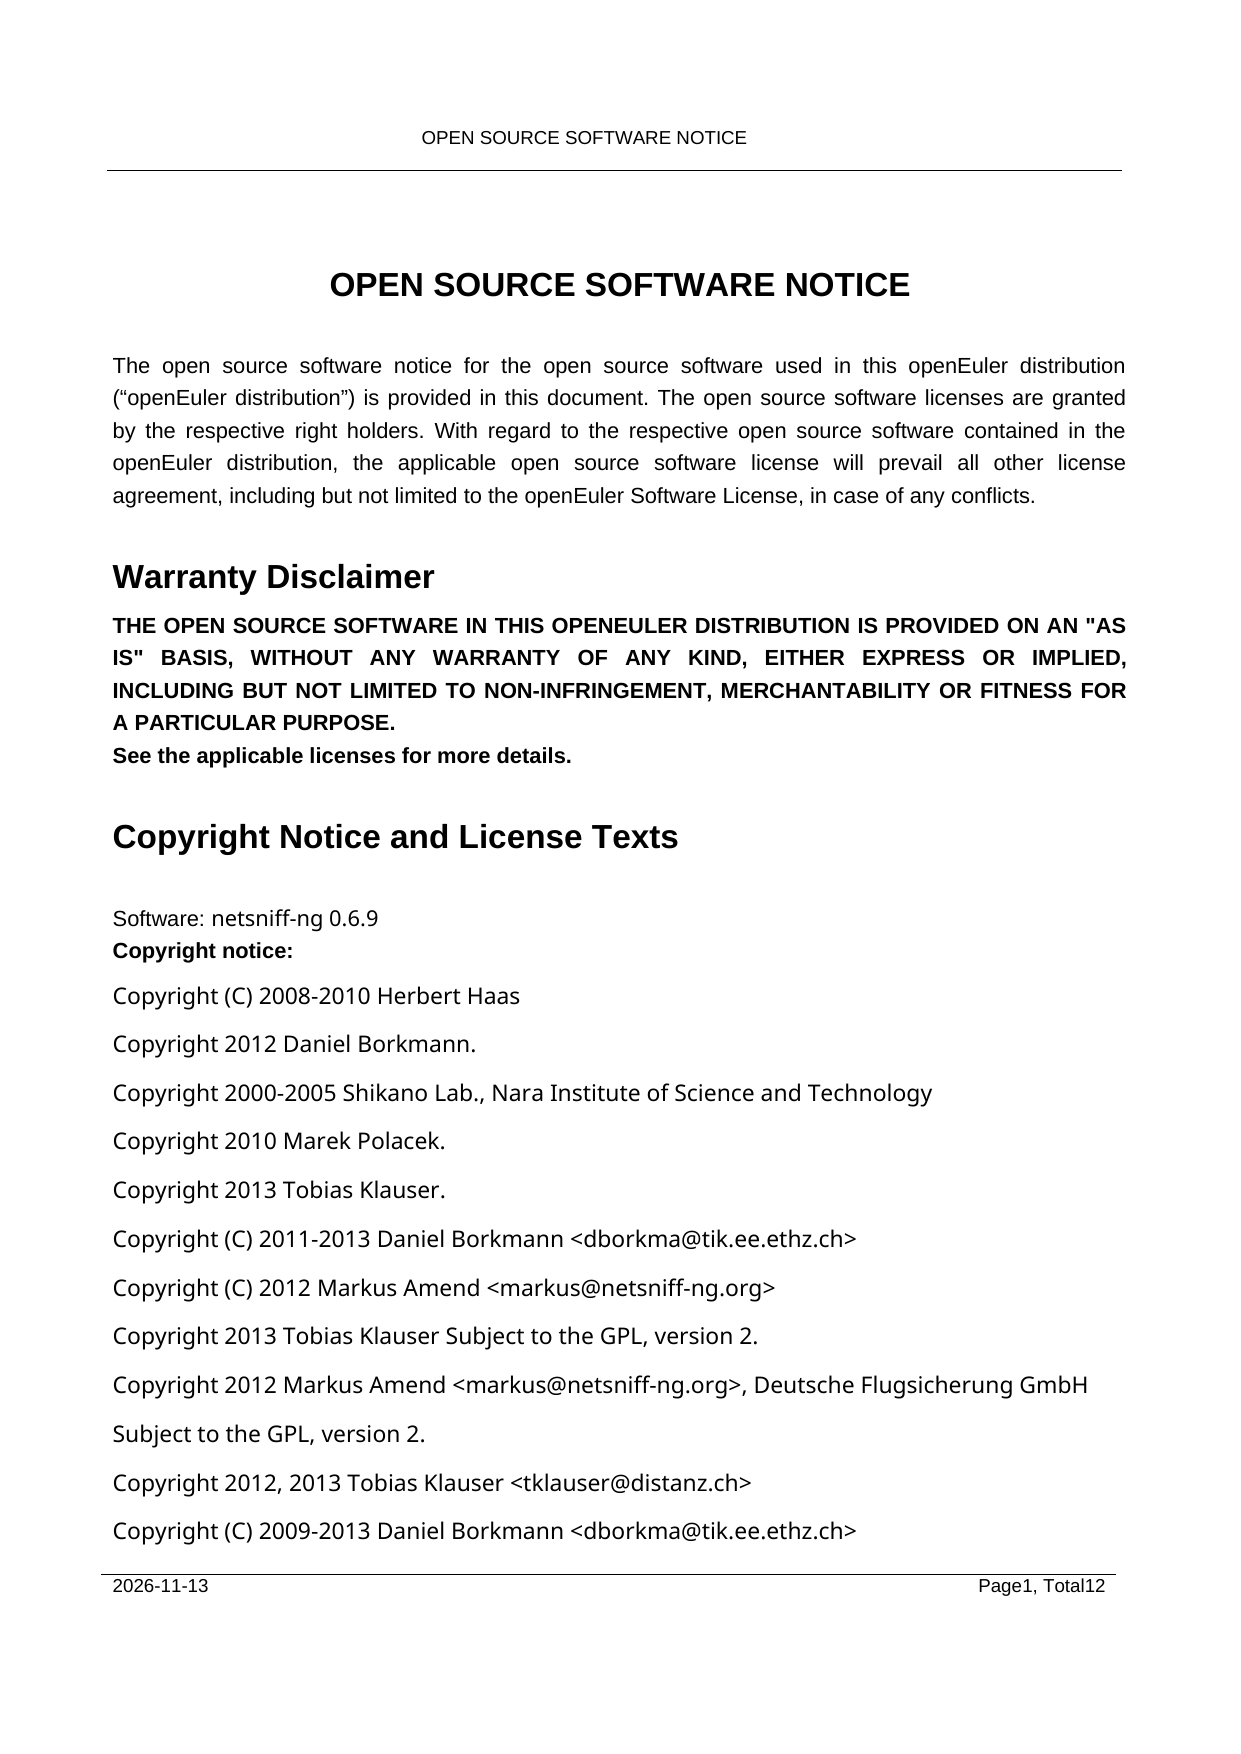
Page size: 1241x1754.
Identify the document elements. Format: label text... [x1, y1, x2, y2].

text The open source software notice for the open source software used in this openEuler distribution (“openEuler distribution”) is provided in this document. The open source software licenses are granted by the respective right holders. With regard to the respective open source software contained in the openEuler distribution, the applicable open source software license will prevail all other license agreement, including but not limited to the openEuler Software License, in case of any conflicts. [112, 349, 1128, 511]
text Copyright Notice and License Texts [112, 804, 1128, 869]
text THE OPEN SOURCE SOFTWARE IN THIS OPENEULER DISTRIBUTION IS PROVIDED ON AN "AS IS" BASIS, WITHOUT ANY WARRANTY OF ANY KIND, EITHER EXPRESS OR IMPLIED, INCLUDING BUT NOT LIMITED TO NON-INFRINGEMENT, MERCHANTABILITY OR FITNESS FOR A PARTICULAR PURPOSE. See the applicable licenses for more details. [112, 609, 1128, 771]
text OPEN SOURCE SOFTWARE NOTICE [112, 251, 1128, 316]
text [112, 1027, 1128, 1547]
text Software: netsniff-ng 0.6.9 [112, 901, 1128, 934]
text Warranty Disclaimer [112, 544, 1128, 609]
text Copyright notice: [112, 934, 1128, 966]
text Copyright (C) 2008-2010 Herbert Haas [112, 979, 1128, 1012]
